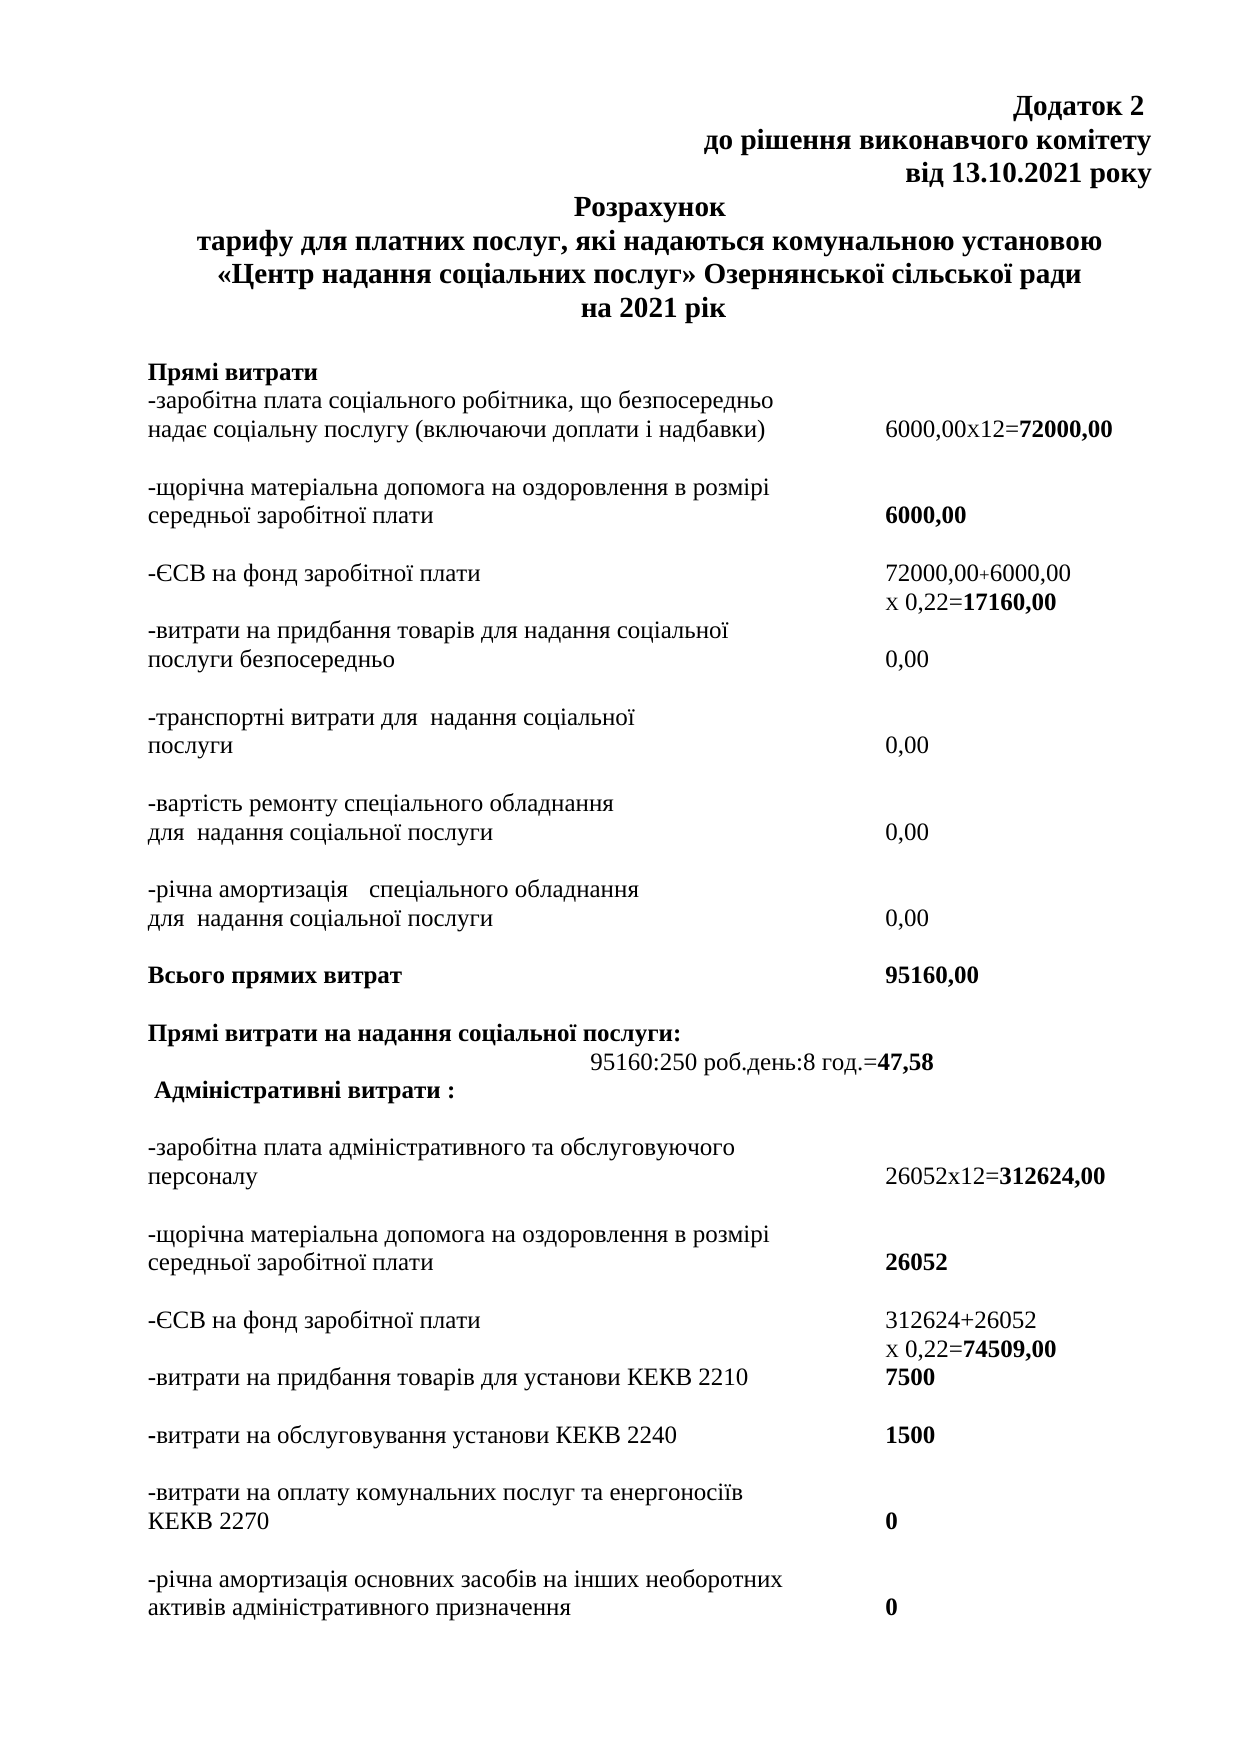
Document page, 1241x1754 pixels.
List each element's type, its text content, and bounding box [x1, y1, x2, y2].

text -щорічна матеріальна допомога на оздоровлення в розмірі [148, 472, 1152, 501]
text -витрати на придбання товарів для надання соціальної [148, 616, 1152, 644]
text середньої заробітної плати 26052 [148, 1247, 1152, 1276]
text для надання соціальної послуги 0,00 [148, 903, 1152, 932]
text Прямі витрати [148, 357, 1152, 386]
text -заробітна плата соціального робітника, що безпосередньо [148, 386, 1152, 414]
text КЕКВ 2270 0 [148, 1506, 1152, 1535]
text -витрати на придбання товарів для установи КЕКВ 2210 7500 [148, 1362, 1152, 1391]
text Додаток 2 до рішення виконавчого комітету від 13.10.2021 року [148, 88, 1152, 189]
text -ЄСВ на фонд заробітної плати 72000,00+6000,00 [148, 558, 1152, 587]
text на 2021 рік [148, 290, 1152, 323]
text -заробітна плата адміністративного та обслуговуючого [148, 1132, 1152, 1161]
text Х 0,22=17160,00 [885, 587, 1152, 616]
text 95160:250 роб.день:8 год.=47,58 [148, 1047, 1152, 1076]
text Х 0,22=74509,00 [885, 1334, 1152, 1362]
text Всього прямих витрат 95160,00 [148, 961, 1152, 989]
text активів адміністративного призначення 0 [148, 1592, 1152, 1621]
text середньої заробітної плати 6000,00 [148, 501, 1152, 529]
text -щорічна матеріальна допомога на оздоровлення в розмірі [148, 1219, 1152, 1247]
text для надання соціальної послуги 0,00 [148, 817, 1152, 846]
text -транспортні витрати для надання соціальної [148, 702, 1152, 731]
text -річна амортизація основних засобів на інших необоротних [148, 1564, 1152, 1592]
text Адміністративні витрати : [148, 1076, 1152, 1104]
text -витрати на обслуговування установи КЕКВ 2240 1500 [148, 1420, 1152, 1449]
text -витрати на оплату комунальних послуг та енергоносіїв [148, 1477, 1152, 1506]
text Розрахунок [148, 189, 1152, 223]
text -річна аморти зація спеціального обладнання [148, 874, 1152, 903]
text тарифу для платних послуг, які надаються комунальною установою «Центр надання соціальних послуг» Озернянської сільської ради [148, 223, 1152, 290]
text -вартість ремонту спеціального обладнання [148, 788, 1152, 817]
text послуги безпосередньо 0,00 [148, 644, 1152, 673]
text Прямі витрати на надання соціальної послуги: [148, 1018, 1152, 1047]
text надає соціальну послугу (включаючи доплати і надбавки) 6000,00Х12=72000,00 [148, 414, 1152, 443]
text -ЄСВ на фонд заробітної плати 312624+26052 [148, 1305, 1152, 1334]
text персоналу 26052х12=312624,00 [148, 1161, 1152, 1190]
text послуги 0,00 [148, 731, 1152, 759]
